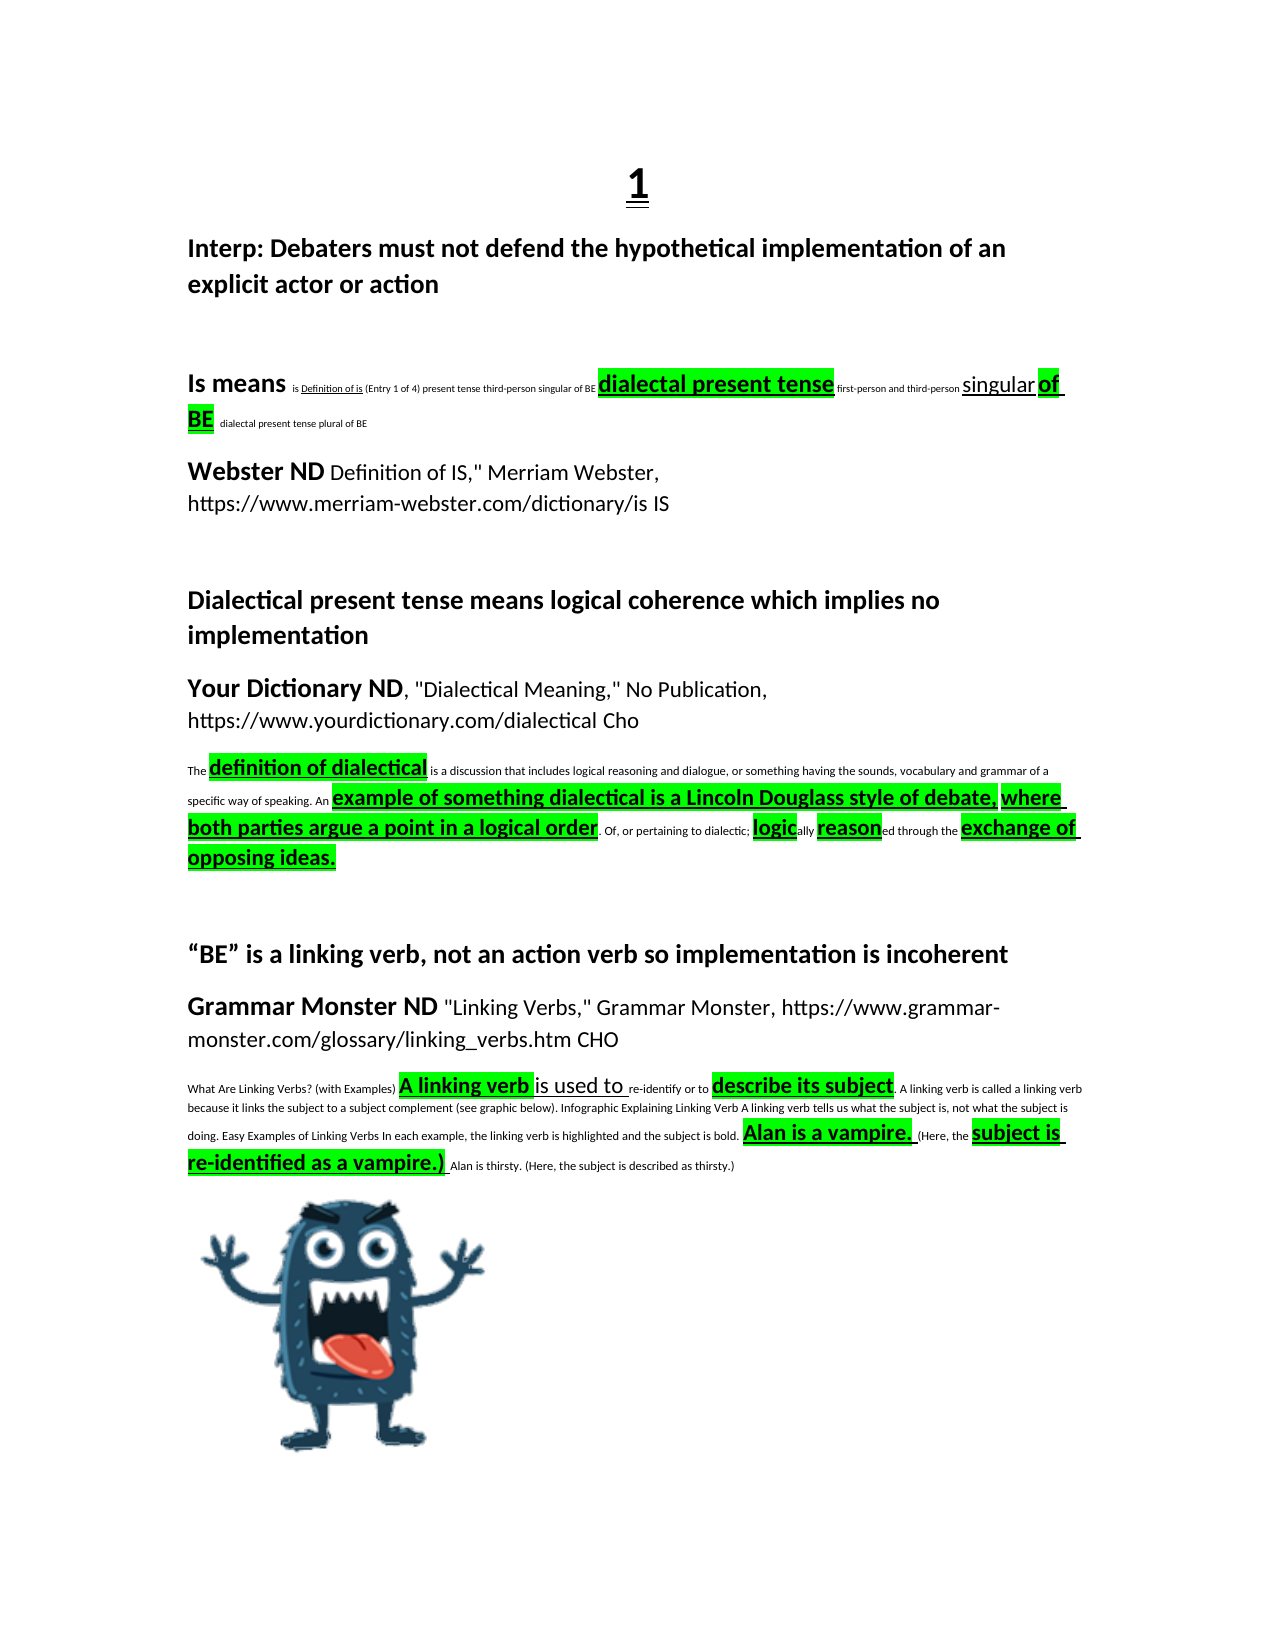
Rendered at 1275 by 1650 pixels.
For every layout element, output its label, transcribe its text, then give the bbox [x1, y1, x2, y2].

subtitle Is means is Definition of is (Entry 1 of 4) present tense third-person singular of BE dialectal present tense first-person and third-person singular of BE dialectal present tense plural of BE [187, 366, 1087, 434]
subtitle 1 [187, 154, 1087, 210]
subtitle Dialectical present tense means logical coherence which implies no implementation [187, 583, 1087, 651]
subtitle Interp: Debaters must not defend the hypothetical implementation of an explicit actor or action [187, 231, 1087, 300]
text The definition of dialectical is a discussion that includes logical reasoning and dialogue, or something having the sounds, vocabulary and grammar of a specific way of speaking. An example of something dialectical is a Lincoln Douglass style of debate, where both parties argue a point in a logical order. Of, or pertaining to dialectic; logically reasoned through the exchange of opposing ideas. [187, 753, 1087, 871]
text Webster ND Definition of IS," Merriam Webster, https://www.merriam-webster.com/dictionary/is IS [187, 454, 1087, 517]
text What Are Linking Verbs? (with Examples) A linking verb is used to re-identify or to describe its subject. A linking verb is called a linking verb because it links the subject to a subject complement (see graphic below). Infographic Explaining Linking Verb A linking verb tells us what the subject is, not what the subject is doing. Easy Examples of Linking Verbs In each example, the linking verb is highlighted and the subject is bold. Alan is a vampire. (Here, the subject is re-identified as a vampire.) Alan is thirsty. (Here, the subject is described as thirsty.) [187, 1072, 1087, 1176]
text Grammar Monster ND "Linking Verbs," Grammar Monster, https://www.grammar-monster.com/glossary/linking_verbs.htm CHO [187, 989, 1087, 1053]
text Your Dictionary ND, "Dialectical Meaning," No Publication, https://www.yourdictionary.com/dialectical Cho [187, 671, 1087, 734]
picture [187, 1195, 515, 1458]
subtitle “BE” is a linking verb, not an action verb so implementation is incoherent [187, 937, 1087, 970]
